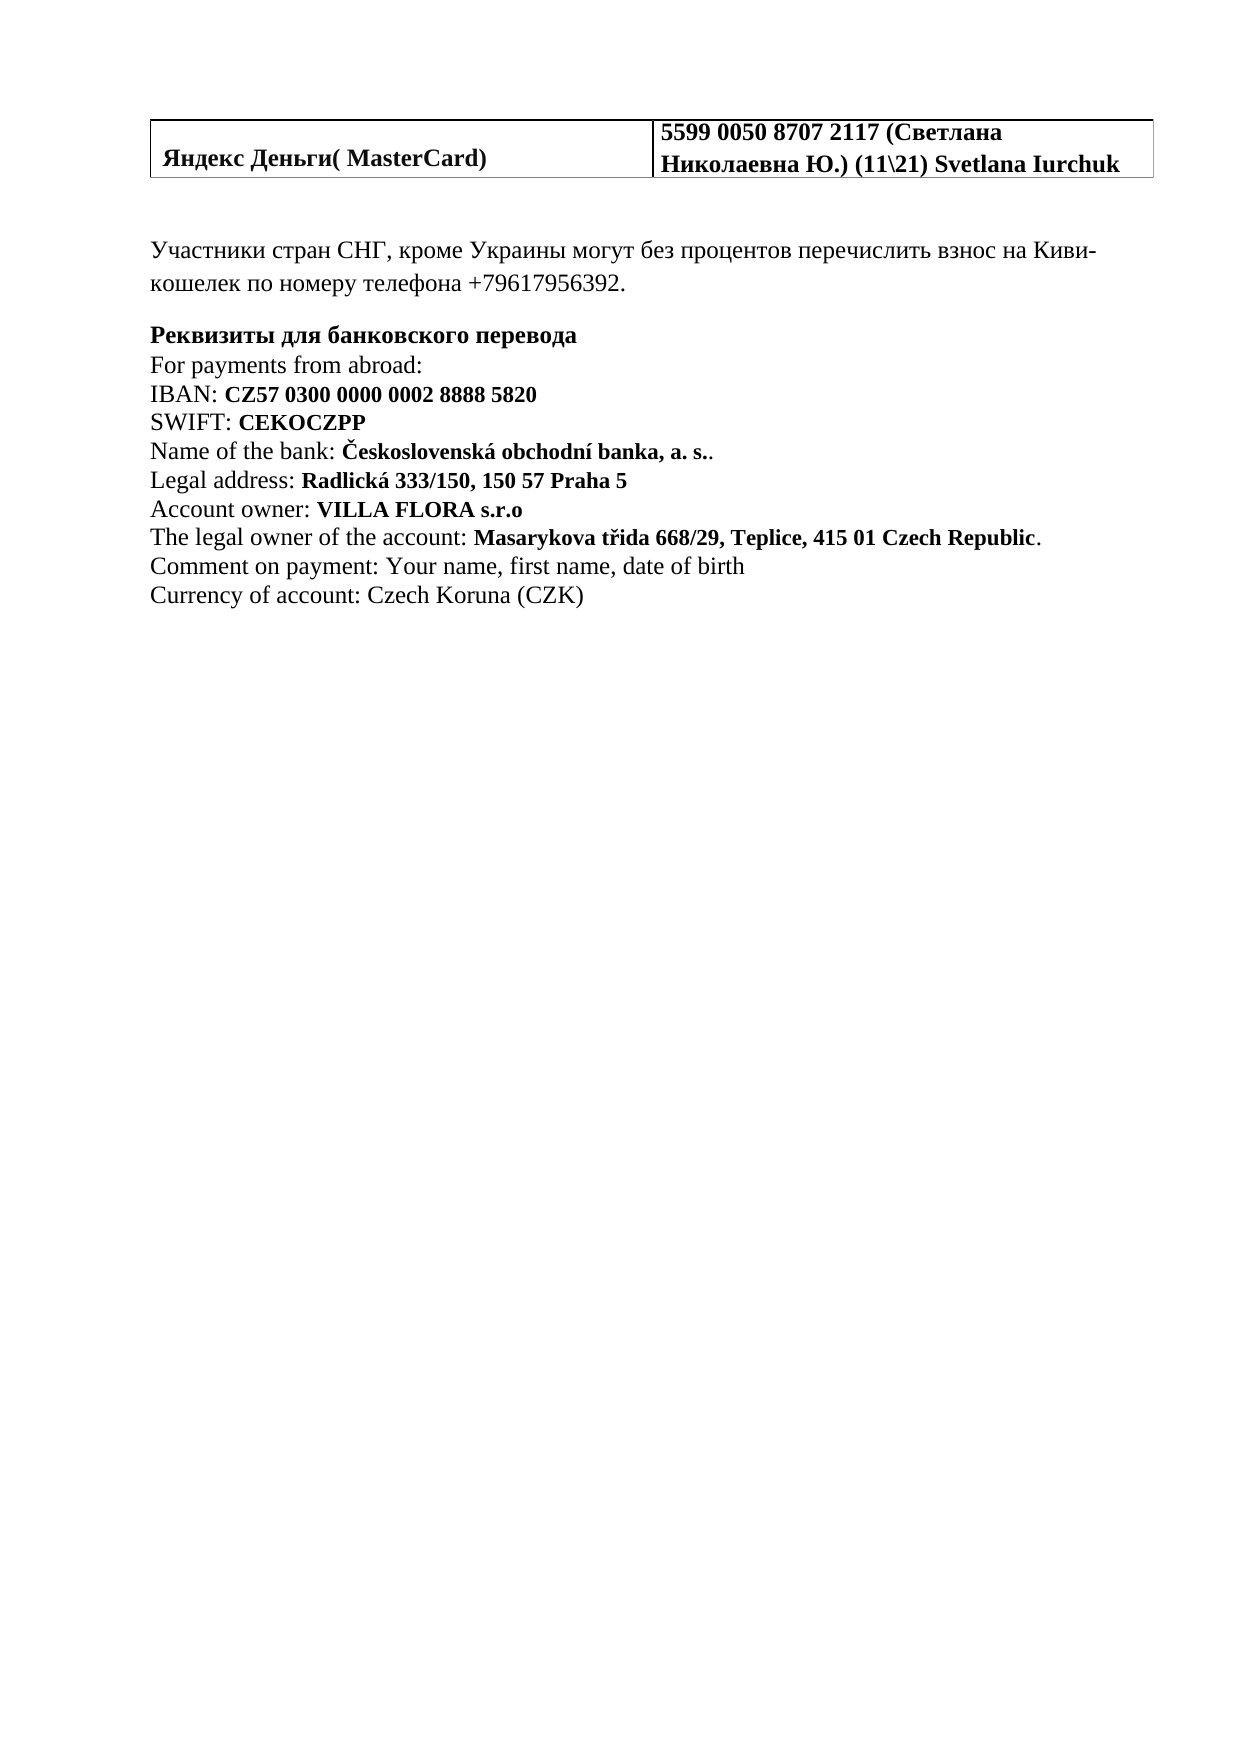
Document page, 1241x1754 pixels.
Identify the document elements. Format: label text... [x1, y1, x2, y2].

text Legal address: Radlická 333/150, 150 57 Praha 5 [150, 465, 1163, 494]
picture [1144, 119, 1154, 178]
text For payments from abroad: [150, 350, 1163, 379]
text Реквизиты для банковского перевода [150, 321, 1163, 349]
picture [149, 119, 661, 178]
text SWIFT: CEKOCZPP [150, 407, 1163, 436]
text Comment on payment: Your name, first name, date of birth [150, 551, 1163, 580]
text Name of the bank: Československá obchodní banka, a. s.. [150, 436, 1163, 465]
text 5599 0050 8707 2117 (Светлана Николаевна Ю.) (11\21) Svetlana Iurchuk [661, 117, 1144, 178]
text Account owner: VILLA FLORA s.r.o [150, 494, 1163, 522]
text Яндекс Деньги( MasterCard) [162, 143, 586, 172]
text Участники стран СНГ, кроме Украины могут без процентов перечислить взнос на Киви-кошелек по номеру телефона +79617956392. [150, 235, 1163, 296]
text IBAN: CZ57 0300 0000 0002 8888 5820 [150, 379, 1163, 407]
text The legal owner of the account: Masarykova třida 668/29, Teplice, 415 01 Czech Republic. [150, 522, 1163, 551]
text Currency of account: Czech Koruna (CZK) [150, 580, 1163, 609]
